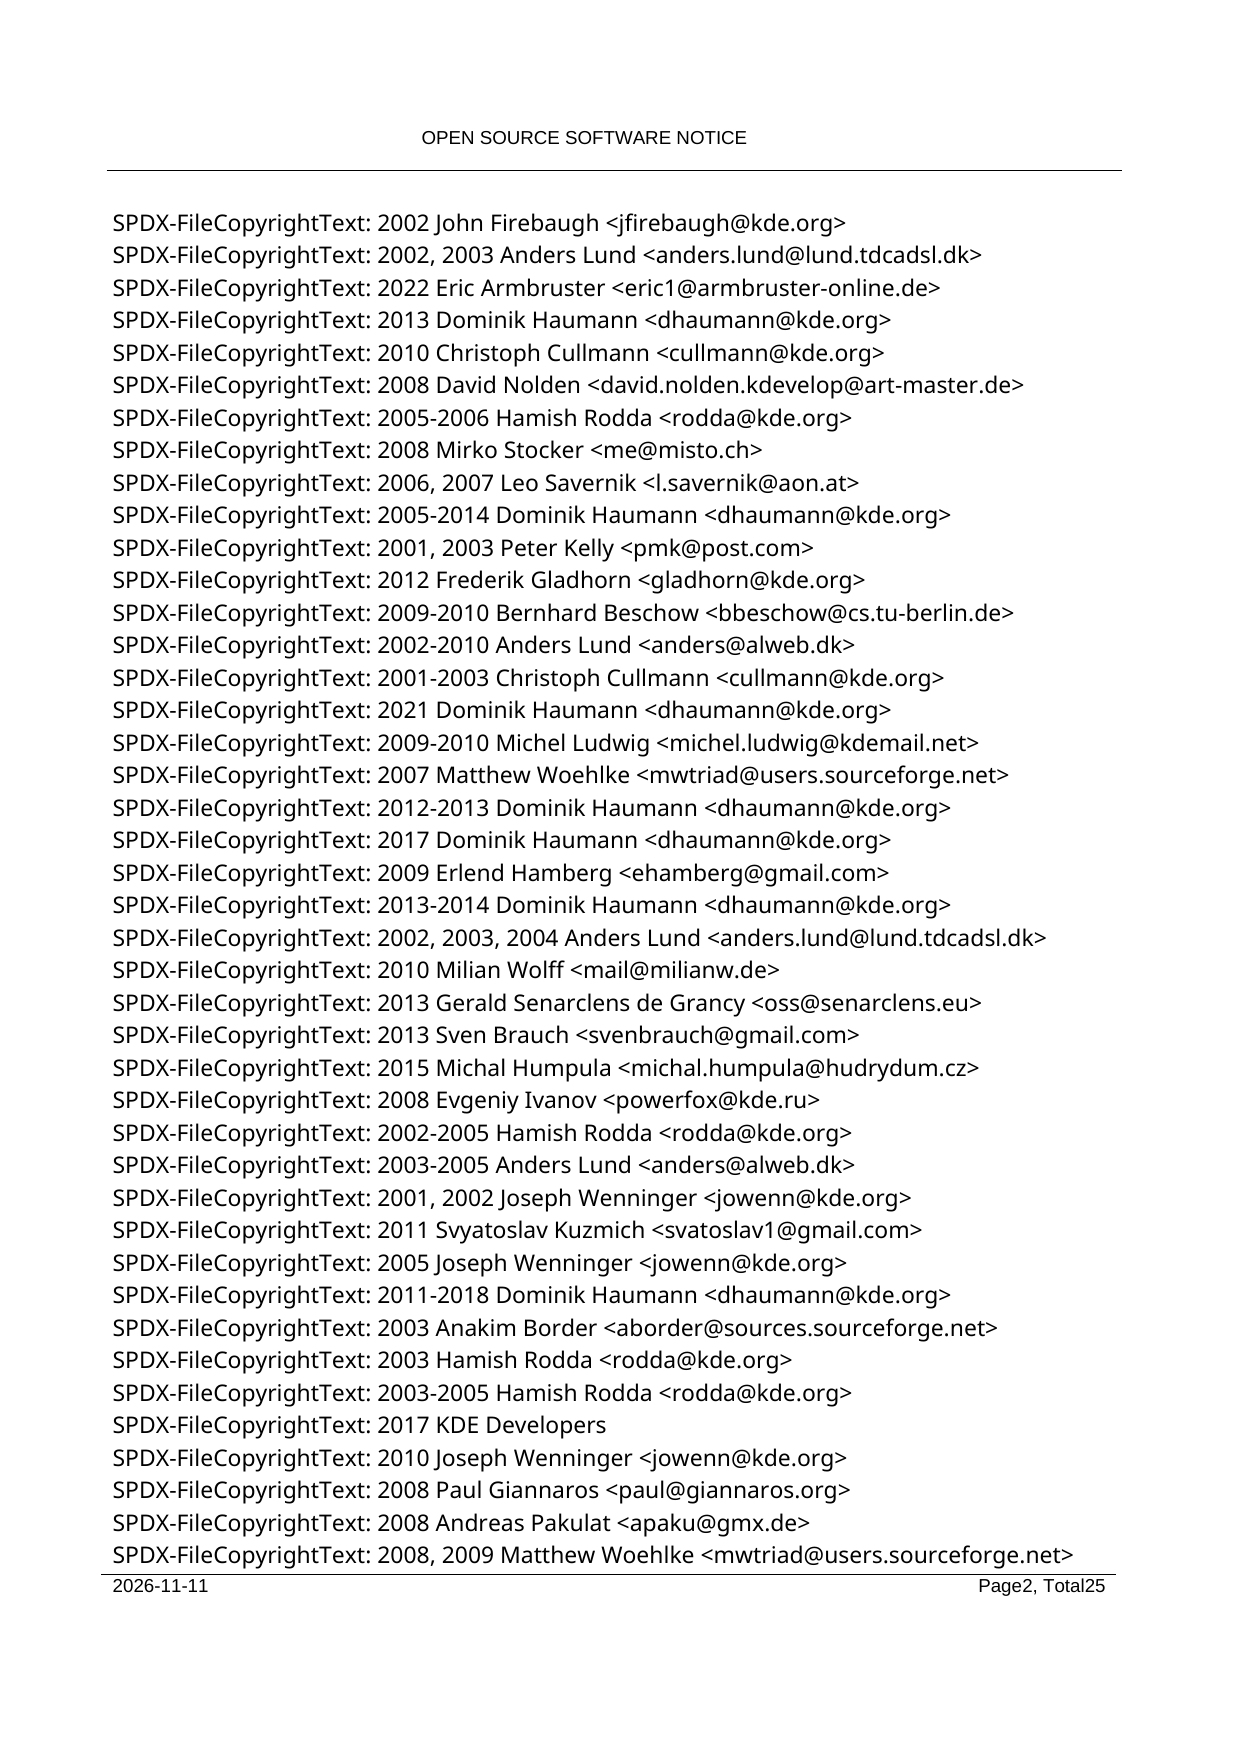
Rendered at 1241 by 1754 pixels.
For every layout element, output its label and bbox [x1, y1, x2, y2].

text [112, 206, 1128, 1571]
